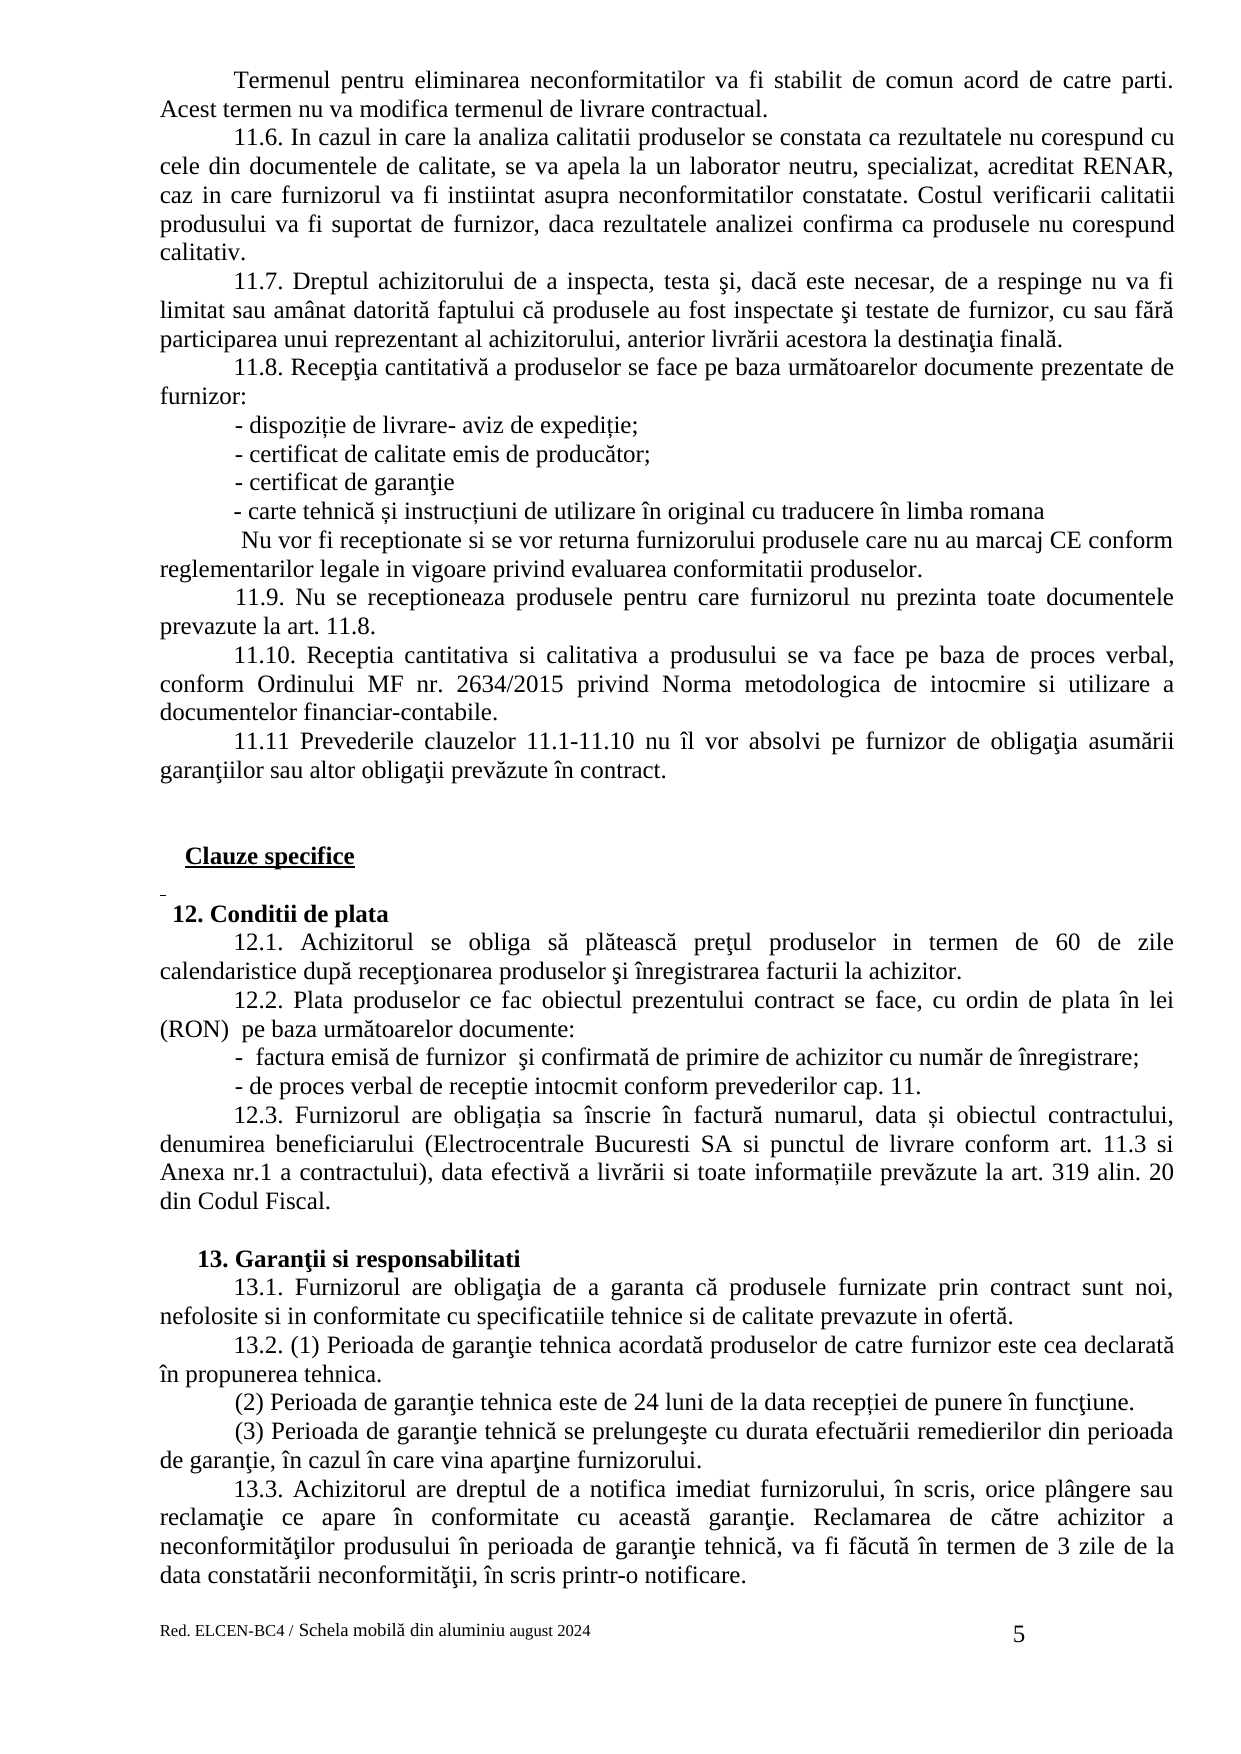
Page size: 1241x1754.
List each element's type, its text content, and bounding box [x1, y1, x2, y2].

text 11.11 Prevederile clauzelor 11.1-11.10 nu îl vor absolvi pe furnizor de obligaţia asumării garanţiilor sau altor obligaţii prevăzute în contract. [159, 726, 1175, 784]
text - dispoziție de livrare- aviz de expediție; [159, 410, 1175, 439]
text Clauze specifice [159, 841, 1175, 870]
text 12.1. Achizitorul se obliga să plătească preţul produselor in termen de 60 de zile calendaristice după recepţionarea produselor şi înregistrarea facturii la achizitor. [159, 927, 1175, 985]
text 11.9. Nu se receptioneaza produsele pentru care furnizorul nu prezinta toate documentele prevazute la art. 11.8. [159, 582, 1175, 640]
text (3) Perioada de garanţie tehnică se prelungeşte cu durata efectuării remedierilor din perioada de garanţie, în cazul în care vina aparţine furnizorului. [159, 1416, 1175, 1474]
text Termenul pentru eliminarea neconformitatilor va fi stabilit de comun acord de catre parti. Acest termen nu va modifica termenul de livrare contractual. [159, 65, 1175, 122]
text 12.3. Furnizorul are obligația sa înscrie în factură numarul, data și obiectul contractului, denumirea beneficiarului (Electrocentrale Bucuresti SA si punctul de livrare conform art. 11.3 si Anexa nr.1 a contractului), data efectivă a livrării si toate informațiile prevăzute la art. 319 alin. 20 din Codul Fiscal. [159, 1100, 1175, 1215]
text 12. Conditii de plata [159, 899, 1175, 927]
text Nu vor fi receptionate si se vor returna furnizorului produsele care nu au marcaj CE conform reglementarilor legale in vigoare privind evaluarea conformitatii produselor. [159, 525, 1175, 582]
text 13.3. Achizitorul are dreptul de a notifica imediat furnizorului, în scris, orice plângere sau reclamaţie ce apare în conformitate cu această garanţie. Reclamarea de către achizitor a neconformităţilor produsului în perioada de garanţie tehnică, va fi făcută în termen de 3 zile de la data constatării neconformităţii, în scris printr-o notificare. [159, 1474, 1175, 1589]
text - certificat de garanţie [159, 467, 1175, 496]
text 11.6. In cazul in care la analiza calitatii produselor se constata ca rezultatele nu corespund cu cele din documentele de calitate, se va apela la un laborator neutru, specializat, acreditat RENAR, caz in care furnizorul va fi instiintat asupra neconformitatilor constatate. Costul verificarii calitatii produsului va fi suportat de furnizor, daca rezultatele analizei confirma ca produsele nu corespund calitativ. [159, 122, 1175, 266]
text 12.2. Plata produselor ce fac obiectul prezentului contract se face, cu ordin de plata în lei (RON) pe baza următoarelor documente: [159, 985, 1175, 1042]
text - de proces verbal de receptie intocmit conform prevederilor cap. 11. [159, 1071, 1175, 1100]
text 11.7. Dreptul achizitorului de a inspecta, testa şi, dacă este necesar, de a respinge nu va fi limitat sau amânat datorită faptului că produsele au fost inspectate şi testate de furnizor, cu sau fără participarea unui reprezentant al achizitorului, anterior livrării acestora la destinaţia finală. [159, 266, 1175, 352]
text - carte tehnică și instrucțiuni de utilizare în original cu traducere în limba romana [159, 496, 1175, 525]
text - certificat de calitate emis de producător; [159, 439, 1175, 467]
text 13.1. Furnizorul are obligaţia de a garanta că produsele furnizate prin contract sunt noi, nefolosite si in conformitate cu specificatiile tehnice si de calitate prevazute in ofertă. [159, 1272, 1175, 1330]
text 13.2. (1) Perioada de garanţie tehnica acordată produselor de catre furnizor este cea declarată în propunerea tehnica. [159, 1330, 1175, 1387]
text 13. Garanţii si responsabilitati [159, 1244, 1175, 1272]
text (2) Perioada de garanţie tehnica este de 24 luni de la data recepției de punere în funcţiune. [159, 1387, 1175, 1416]
text 11.8. Recepţia cantitativă a produselor se face pe baza următoarelor documente prezentate de furnizor: [159, 352, 1175, 410]
text 11.10. Receptia cantitativa si calitativa a produsului se va face pe baza de proces verbal, conform Ordinului MF nr. 2634/2015 privind Norma metodologica de intocmire si utilizare a documentelor financiar-contabile. [159, 640, 1175, 726]
text - factura emisă de furnizor şi confirmată de primire de achizitor cu număr de înregistrare; [159, 1042, 1175, 1071]
